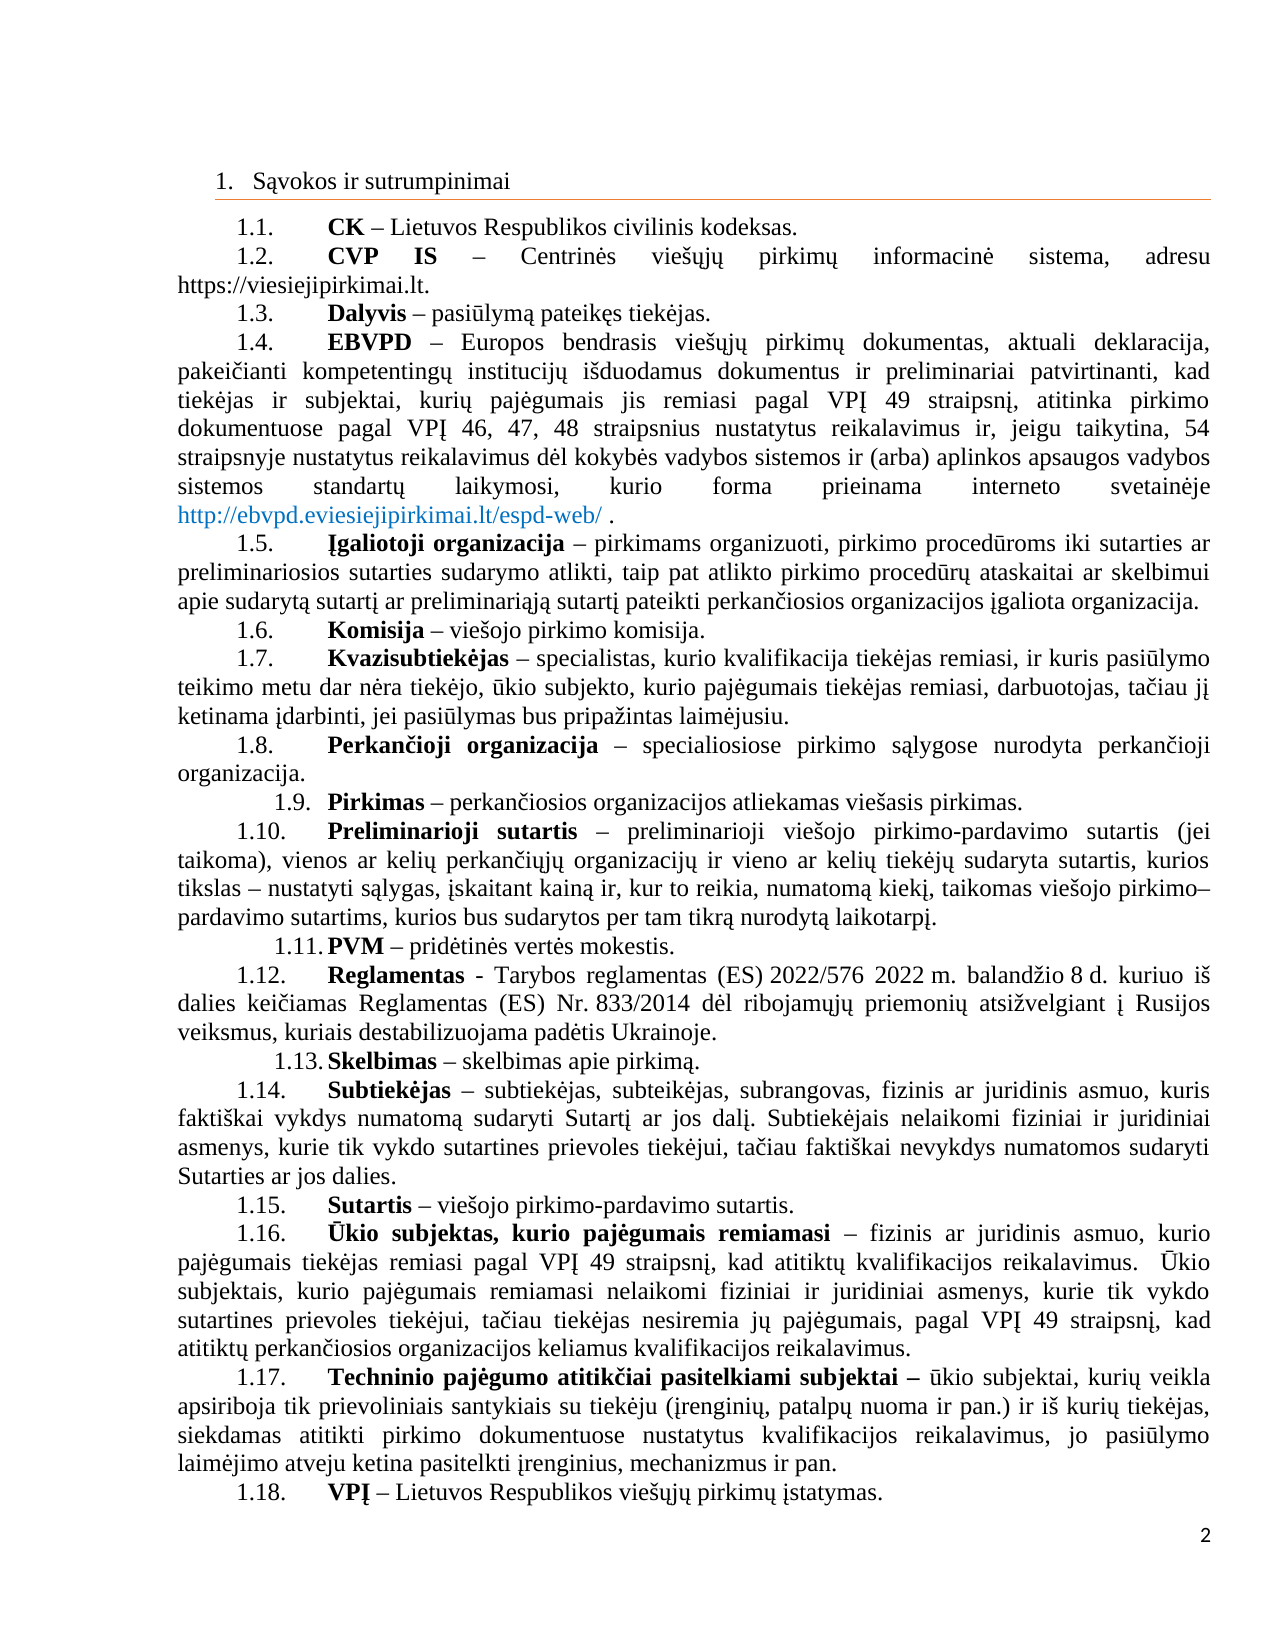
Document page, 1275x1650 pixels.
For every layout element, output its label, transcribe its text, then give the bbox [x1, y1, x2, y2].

list Įgaliotoji organizacija – pirkimams organizuoti, pirkimo procedūroms iki sutarties ar preliminariosios sutarties sudarymo atlikti, taip pat atlikto pirkimo procedūrų ataskaitai ar skelbimui apie sudarytą sutartį ar preliminariąją sutartį pateikti perkančiosios organizacijos įgaliota organizacija. [177, 528, 1211, 615]
list Subtiekėjas – subtiekėjas, subteikėjas, subrangovas, fizinis ar juridinis asmuo, kuris faktiškai vykdys numatomą sudaryti Sutartį ar jos dalį. Subtiekėjais nelaikomi fiziniai ir juridiniai asmenys, kurie tik vykdo sutartines prievoles tiekėjui, tačiau faktiškai nevykdys numatomos sudaryti Sutarties ar jos dalies. [177, 1075, 1211, 1190]
subtitle Sąvokos ir sutrumpinimai [215, 166, 1211, 199]
list Komisija – viešojo pirkimo komisija. [177, 615, 1211, 643]
list CVP IS – Centrinės viešųjų pirkimų informacinė sistema, adresu https://viesiejipirkimai.lt. [177, 241, 1211, 298]
list CK – Lietuvos Respublikos civilinis kodeksas. [177, 212, 1211, 241]
list Skelbimas – skelbimas apie pirkimą. [252, 1046, 1211, 1075]
list Ūkio subjektas, kurio pajėgumais remiamasi – fizinis ar juridinis asmuo, kurio pajėgumais tiekėjas remiasi pagal VPĮ 49 straipsnį, kad atitiktų kvalifikacijos reikalavimus. Ūkio subjektais, kurio pajėgumais remiamasi nelaikomi fiziniai ir juridiniai asmenys, kurie tik vykdo sutartines prievoles tiekėjui, tačiau tiekėjas nesiremia jų pajėgumais, pagal VPĮ 49 straipsnį, kad atitiktų perkančiosios organizacijos keliamus kvalifikacijos reikalavimus. [177, 1218, 1211, 1362]
list Reglamentas - Tarybos reglamentas (ES) 2022/576 2022 m. balandžio 8 d. kuriuo iš dalies keičiamas Reglamentas (ES) Nr. 833/2014 dėl ribojamųjų priemonių atsižvelgiant į Rusijos veiksmus, kuriais destabilizuojama padėtis Ukrainoje. [177, 960, 1211, 1046]
list Kvazisubtiekėjas – specialistas, kurio kvalifikacija tiekėjas remiasi, ir kuris pasiūlymo teikimo metu dar nėra tiekėjo, ūkio subjekto, kurio pajėgumais tiekėjas remiasi, darbuotojas, tačiau jį ketinama įdarbinti, jei pasiūlymas bus pripažintas laimėjusiu. [177, 643, 1211, 730]
list Techninio pajėgumo atitikčiai pasitelkiami subjektai – ūkio subjektai, kurių veikla apsiriboja tik prievoliniais santykiais su tiekėju (įrenginių, patalpų nuoma ir pan.) ir iš kurių tiekėjas, siekdamas atitikti pirkimo dokumentuose nustatytus kvalifikacijos reikalavimus, jo pasiūlymo laimėjimo atveju ketina pasitelkti įrenginius, mechanizmus ir pan. [177, 1362, 1211, 1477]
list Pirkimas – perkančiosios organizacijos atliekamas viešasis pirkimas. [252, 787, 1211, 816]
list Sutartis – viešojo pirkimo-pardavimo sutartis. [177, 1190, 1211, 1218]
list Preliminarioji sutartis – preliminarioji viešojo pirkimo-pardavimo sutartis (jei taikoma), vienos ar kelių perkančiųjų organizacijų ir vieno ar kelių tiekėjų sudaryta sutartis, kurios tikslas – nustatyti sąlygas, įskaitant kainą ir, kur to reikia, numatomą kiekį, taikomas viešojo pirkimo–pardavimo sutartims, kurios bus sudarytos per tam tikrą nurodytą laikotarpį. [177, 816, 1211, 931]
list VPĮ – Lietuvos Respublikos viešųjų pirkimų įstatymas. [177, 1477, 1211, 1506]
list PVM – pridėtinės vertės mokestis. [252, 931, 1211, 960]
list Perkančioji organizacija – specialiosiose pirkimo sąlygose nurodyta perkančioji organizacija. [177, 730, 1211, 787]
list EBVPD – Europos bendrasis viešųjų pirkimų dokumentas, aktuali deklaracija, pakeičianti kompetentingų institucijų išduodamus dokumentus ir preliminariai patvirtinanti, kad tiekėjas ir subjektai, kurių pajėgumais jis remiasi pagal VPĮ 49 straipsnį, atitinka pirkimo dokumentuose pagal VPĮ 46, 47, 48 straipsnius nustatytus reikalavimus ir, jeigu taikytina, 54 straipsnyje nustatytus reikalavimus dėl kokybės vadybos sistemos ir (arba) aplinkos apsaugos vadybos sistemos standartų laikymosi, kurio forma prieinama interneto svetainėje http://ebvpd.eviesiejipirkimai.lt/espd-web/ . [177, 327, 1211, 528]
list Dalyvis – pasiūlymą pateikęs tiekėjas. [177, 298, 1211, 327]
